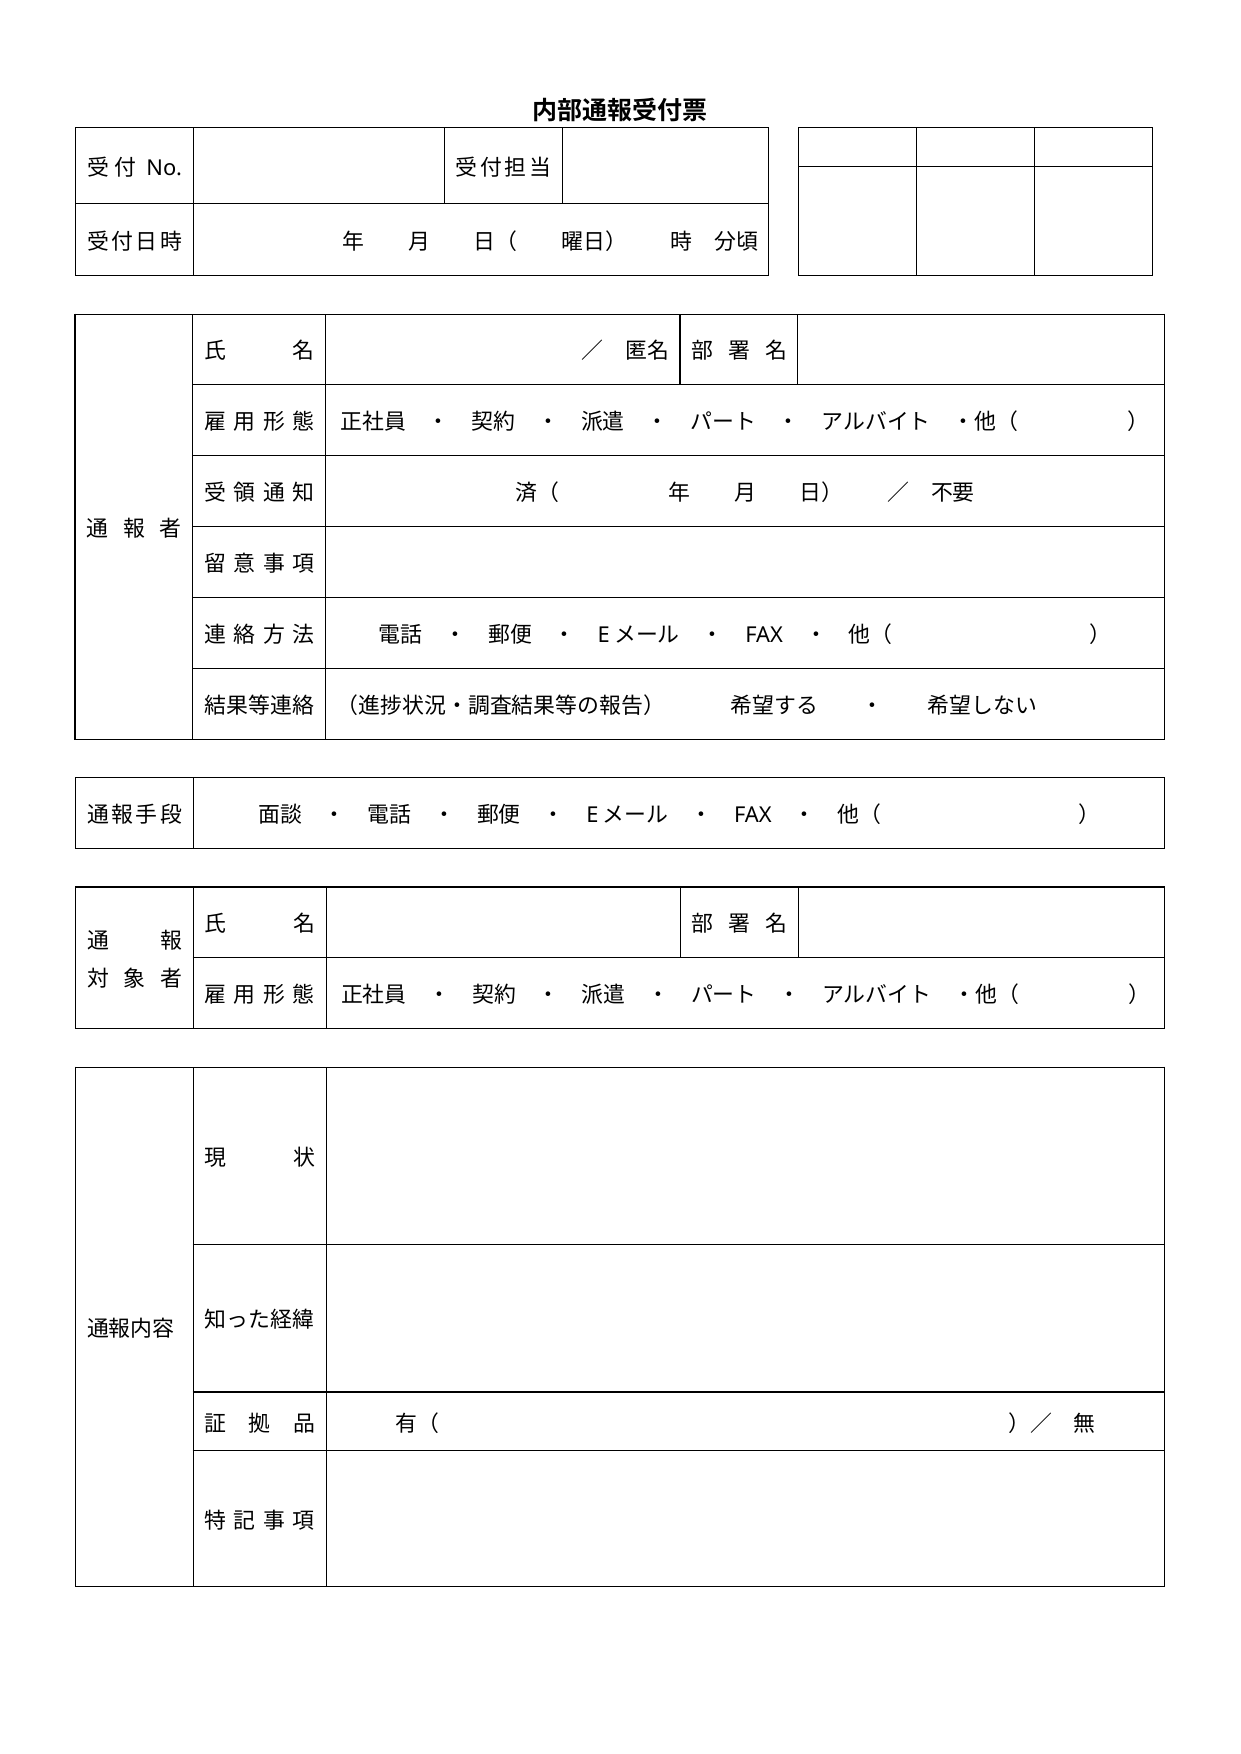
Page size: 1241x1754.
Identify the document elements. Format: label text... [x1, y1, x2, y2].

table_cell 有（ ）／ 無 [327, 1393, 1164, 1450]
table_header 受付担当 [445, 128, 562, 203]
table_header 現状 [194, 1068, 326, 1244]
table_cell 結果等連絡 [193, 669, 325, 738]
table_header 通報 対象者 [76, 888, 193, 1028]
table_header [1035, 128, 1152, 166]
table_cell 電話 ・ 郵便 ・ Eメール ・ FAX ・ 他（ ） [326, 598, 1164, 668]
text 内部通報受付票 [75, 89, 1165, 127]
table_header [194, 128, 444, 203]
table_cell 連絡方法 [193, 598, 325, 668]
table_header 受付No. [76, 128, 193, 203]
table_cell [327, 1451, 1164, 1586]
table_cell （進捗状況・調査結果等の報告） 希望する ・ 希望しない [326, 669, 1164, 738]
table_header 氏名 [193, 315, 325, 384]
table_header [327, 1068, 1164, 1244]
table_header 部署名 [681, 888, 798, 957]
table_cell [326, 527, 1164, 597]
table_cell [327, 1245, 1164, 1391]
table_cell 受付日時 [76, 204, 193, 275]
table_header [799, 128, 916, 166]
table_header 通報者 [76, 315, 192, 738]
table_header [769, 127, 798, 275]
table_header ／ 匿名 [326, 315, 679, 384]
table_header [799, 888, 1164, 957]
table_header [917, 128, 1034, 166]
table_cell 特記事項 [194, 1451, 326, 1586]
table_cell 済（ 年 月 日） ／ 不要 [326, 456, 1164, 526]
table_header 通報内容 [76, 1068, 193, 1586]
table_cell 年 月 日（ 曜日） 時 分頃 [194, 204, 768, 275]
table_header [327, 888, 680, 957]
table_header 通報手段 [76, 778, 193, 848]
table_cell [917, 167, 1034, 275]
table_header 面談 ・ 電話 ・ 郵便 ・ Eメール ・ FAX ・ 他（ ） [194, 778, 1164, 848]
table_cell 知った経緯 [194, 1245, 326, 1391]
table_cell 証拠品 [194, 1393, 326, 1450]
table_cell 留意事項 [193, 527, 325, 597]
table_cell 正社員 ・ 契約 ・ 派遣 ・ パート ・ アルバイト ・他（ ） [326, 385, 1164, 455]
table_cell 雇用形態 [194, 958, 326, 1028]
table_cell [799, 167, 916, 275]
table_header [563, 128, 768, 203]
table_header [798, 315, 1164, 384]
table_cell [1035, 167, 1152, 275]
table_cell 正社員 ・ 契約 ・ 派遣 ・ パート ・ アルバイト ・他（ ） [327, 958, 1164, 1028]
table_header 氏名 [194, 888, 326, 957]
table_cell 受領通知 [193, 456, 325, 526]
table_header 部署名 [681, 315, 797, 384]
table_cell 雇用形態 [193, 385, 325, 455]
